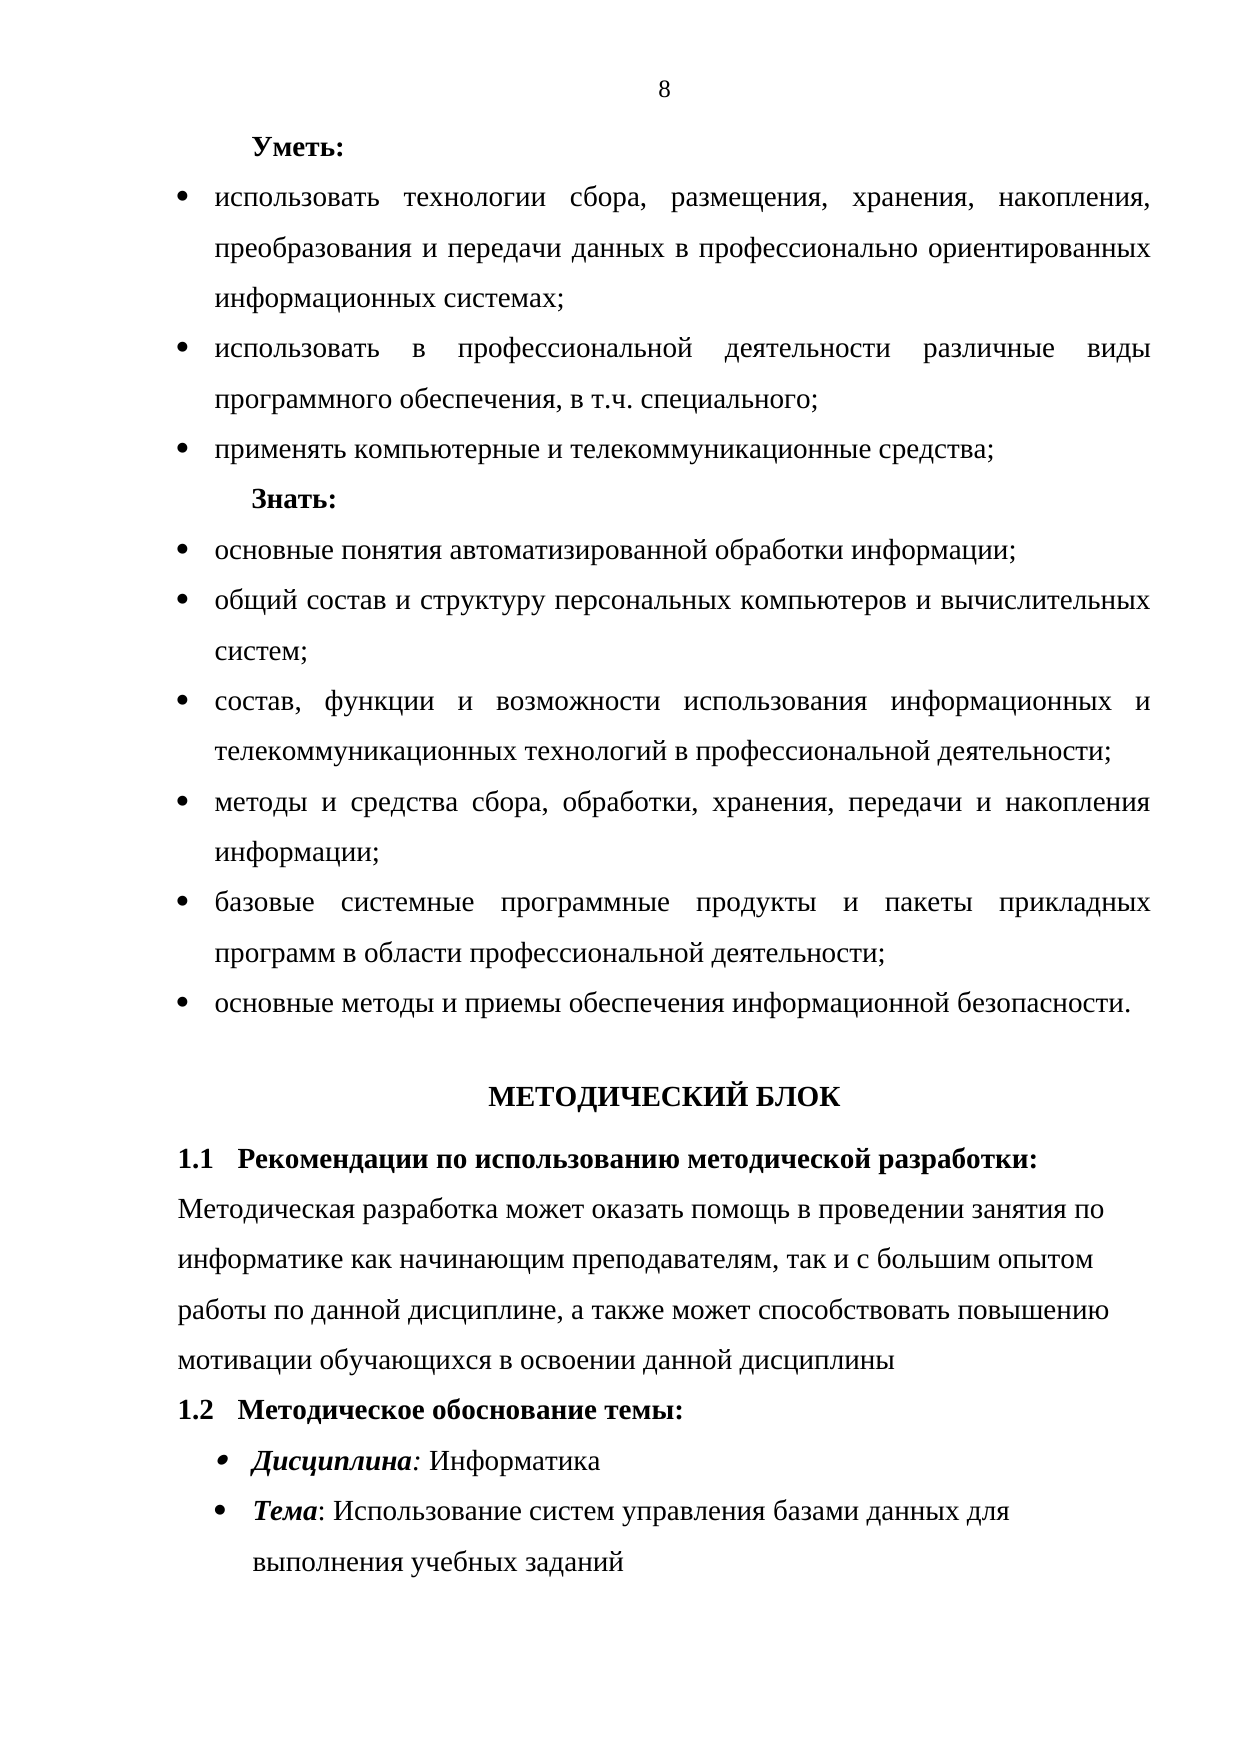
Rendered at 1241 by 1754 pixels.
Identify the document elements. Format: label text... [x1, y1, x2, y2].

list использовать в профессиональной деятельности различные виды программного обеспечения, в т.ч. специального; [177, 330, 1152, 414]
text Уметь: [177, 129, 1152, 162]
list базовые системные программные продукты и пакеты прикладных программ в области профессиональной деятельности; [177, 884, 1152, 968]
list применять компьютерные и телекоммуникационные средства; [177, 431, 1152, 465]
text Методическая разработка может оказать помощь в проведении занятия по информатике как начинающим преподавателям, так и с большим опытом работы по данной дисциплине, а также может способствовать повышению мотивации обучающихся в освоении данной дисциплины [177, 1191, 1152, 1376]
list основные методы и приемы обеспечения информационной безопасности. [177, 985, 1152, 1019]
list основные понятия автоматизированной обработки информации; [177, 532, 1152, 565]
subtitle МЕТОДИЧЕСКИЙ БЛОК [177, 1079, 1152, 1112]
subtitle Рекомендации по использованию методической разработки: [177, 1141, 1152, 1174]
subtitle Методическое обоснование темы: [177, 1392, 1152, 1426]
list методы и средства сбора, обработки, хранения, передачи и накопления информации; [177, 784, 1152, 868]
list Дисциплина: Информатика [215, 1443, 1152, 1476]
list состав, функции и возможности использования информационных и телекоммуникационных технологий в профессиональной деятельности; [177, 683, 1152, 767]
text Знать: [177, 481, 1152, 515]
list общий состав и структуру персональных компьютеров и вычислительных систем; [177, 582, 1152, 666]
list Тема: Использование систем управления базами данных для выполнения учебных заданий [215, 1493, 1152, 1577]
list использовать технологии сбора, размещения, хранения, накопления, преобразования и передачи данных в профессионально ориентированных информационных системах; [177, 179, 1152, 313]
